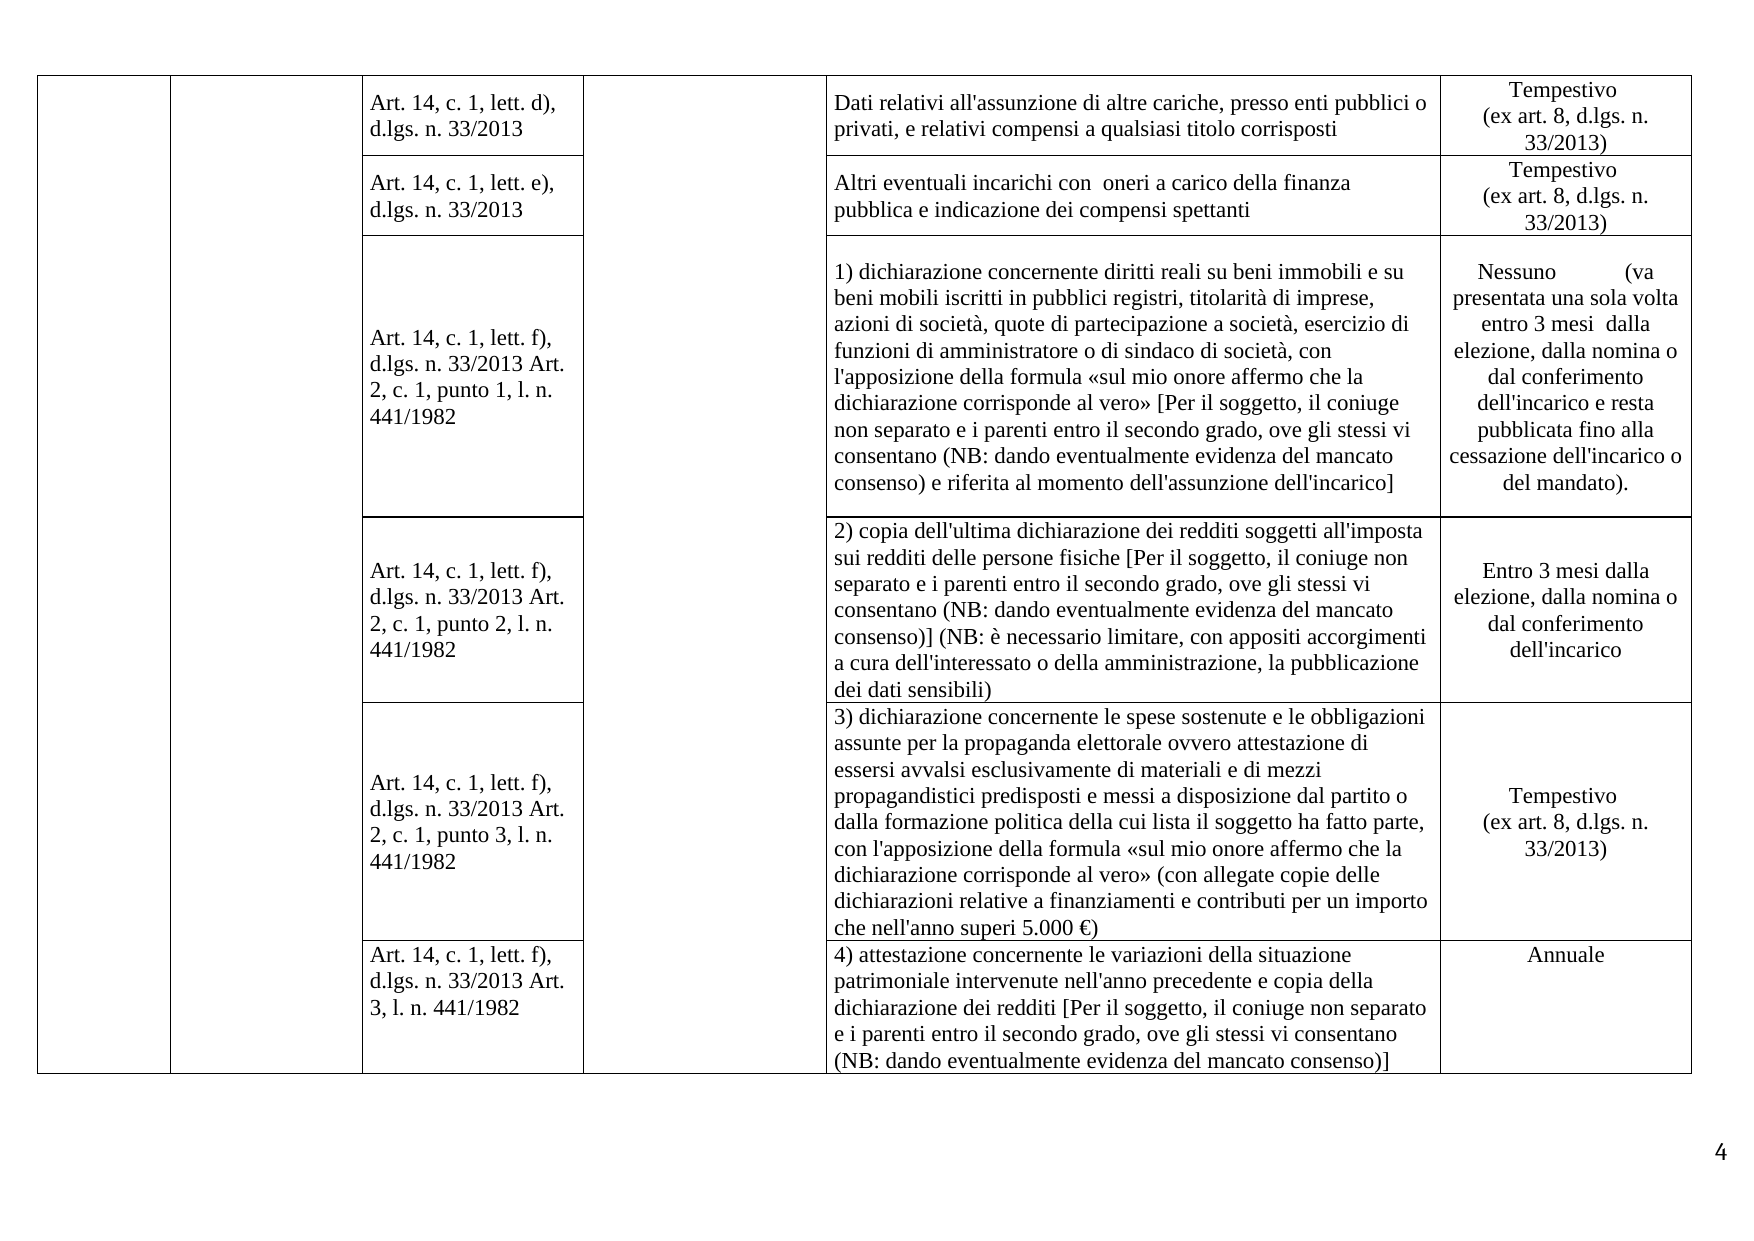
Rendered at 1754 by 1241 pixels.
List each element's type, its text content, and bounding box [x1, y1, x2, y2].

table_cell 3) dichiarazione concernente le spese sostenute e le obbligazioni assunte per la propaganda elettorale ovvero attestazione di essersi avvalsi esclusivamente di materiali e di mezzi propagandistici predisposti e messi a disposizione dal partito o dalla formazione politica della cui lista il soggetto ha fatto parte, con l'apposizione della formula «sul mio onore affermo che la dichiarazione corrisponde al vero» (con allegate copie delle dichiarazioni relative a finanziamenti e contributi per un importo che nell'anno superi 5.000 €) [827, 703, 1440, 940]
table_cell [1441, 76, 1691, 155]
table_cell Tempestivo (ex art. 8, d.lgs. n. 33/2013) [1441, 703, 1691, 940]
table_cell Altri eventuali incarichi con oneri a carico della finanza pubblica e indicazione dei compensi spettanti [827, 156, 1440, 235]
table_cell Art. 14, c. 1, lett. f), d.lgs. n. 33/2013 Art. 2, c. 1, punto 1, l. n. 441/1982 [363, 236, 583, 516]
table_cell Art. 14, c. 1, lett. f), d.lgs. n. 33/2013 Art. 3, l. n. 441/1982 [363, 941, 583, 1073]
table_cell Art. 14, c. 1, lett. f), d.lgs. n. 33/2013 Art. 2, c. 1, punto 3, l. n. 441/1982 [363, 703, 583, 940]
table_cell Nessuno (va presentata una sola volta entro 3 mesi dalla elezione, dalla nomina o dal conferimento dell'incarico e resta pubblicata fino alla cessazione dell'incarico o del mandato). [1441, 236, 1691, 516]
table_cell Dati relativi all'assunzione di altre cariche, presso enti pubblici o privati, e relativi compensi a qualsiasi titolo corrisposti [827, 76, 1440, 155]
table_cell Art. 14, c. 1, lett. d), d.lgs. n. 33/2013 [363, 76, 583, 155]
table_cell Art. 14, c. 1, lett. e), d.lgs. n. 33/2013 [363, 156, 583, 235]
table_cell Entro 3 mesi dalla elezione, dalla nomina o dal conferimento dell'incarico [1441, 518, 1691, 702]
table_cell 1) dichiarazione concernente diritti reali su beni immobili e su beni mobili iscritti in pubblici registri, titolarità di imprese, azioni di società, quote di partecipazione a società, esercizio di funzioni di amministratore o di sindaco di società, con l'apposizione della formula «sul mio onore affermo che la dichiarazione corrisponde al vero» [Per il soggetto, il coniuge non separato e i parenti entro il secondo grado, ove gli stessi vi consentano (NB: dando eventualmente evidenza del mancato consenso) e riferita al momento dell'assunzione dell'incarico] [827, 236, 1440, 516]
table_cell Annuale [1441, 941, 1691, 1073]
table_cell 4) attestazione concernente le variazioni della situazione patrimoniale intervenute nell'anno precedente e copia della dichiarazione dei redditi [Per il soggetto, il coniuge non separato e i parenti entro il secondo grado, ove gli stessi vi consentano (NB: dando eventualmente evidenza del mancato consenso)] [827, 941, 1440, 1073]
table_cell Art. 14, c. 1, lett. f), d.lgs. n. 33/2013 Art. 2, c. 1, punto 2, l. n. 441/1982 [363, 518, 583, 702]
table_cell Tempestivo (ex art. 8, d.lgs. n. 33/2013) [1441, 156, 1691, 235]
table_cell 2) copia dell'ultima dichiarazione dei redditi soggetti all'imposta sui redditi delle persone fisiche [Per il soggetto, il coniuge non separato e i parenti entro il secondo grado, ove gli stessi vi consentano (NB: dando eventualmente evidenza del mancato consenso)] (NB: è necessario limitare, con appositi accorgimenti a cura dell'interessato o della amministrazione, la pubblicazione dei dati sensibili) [827, 518, 1440, 702]
